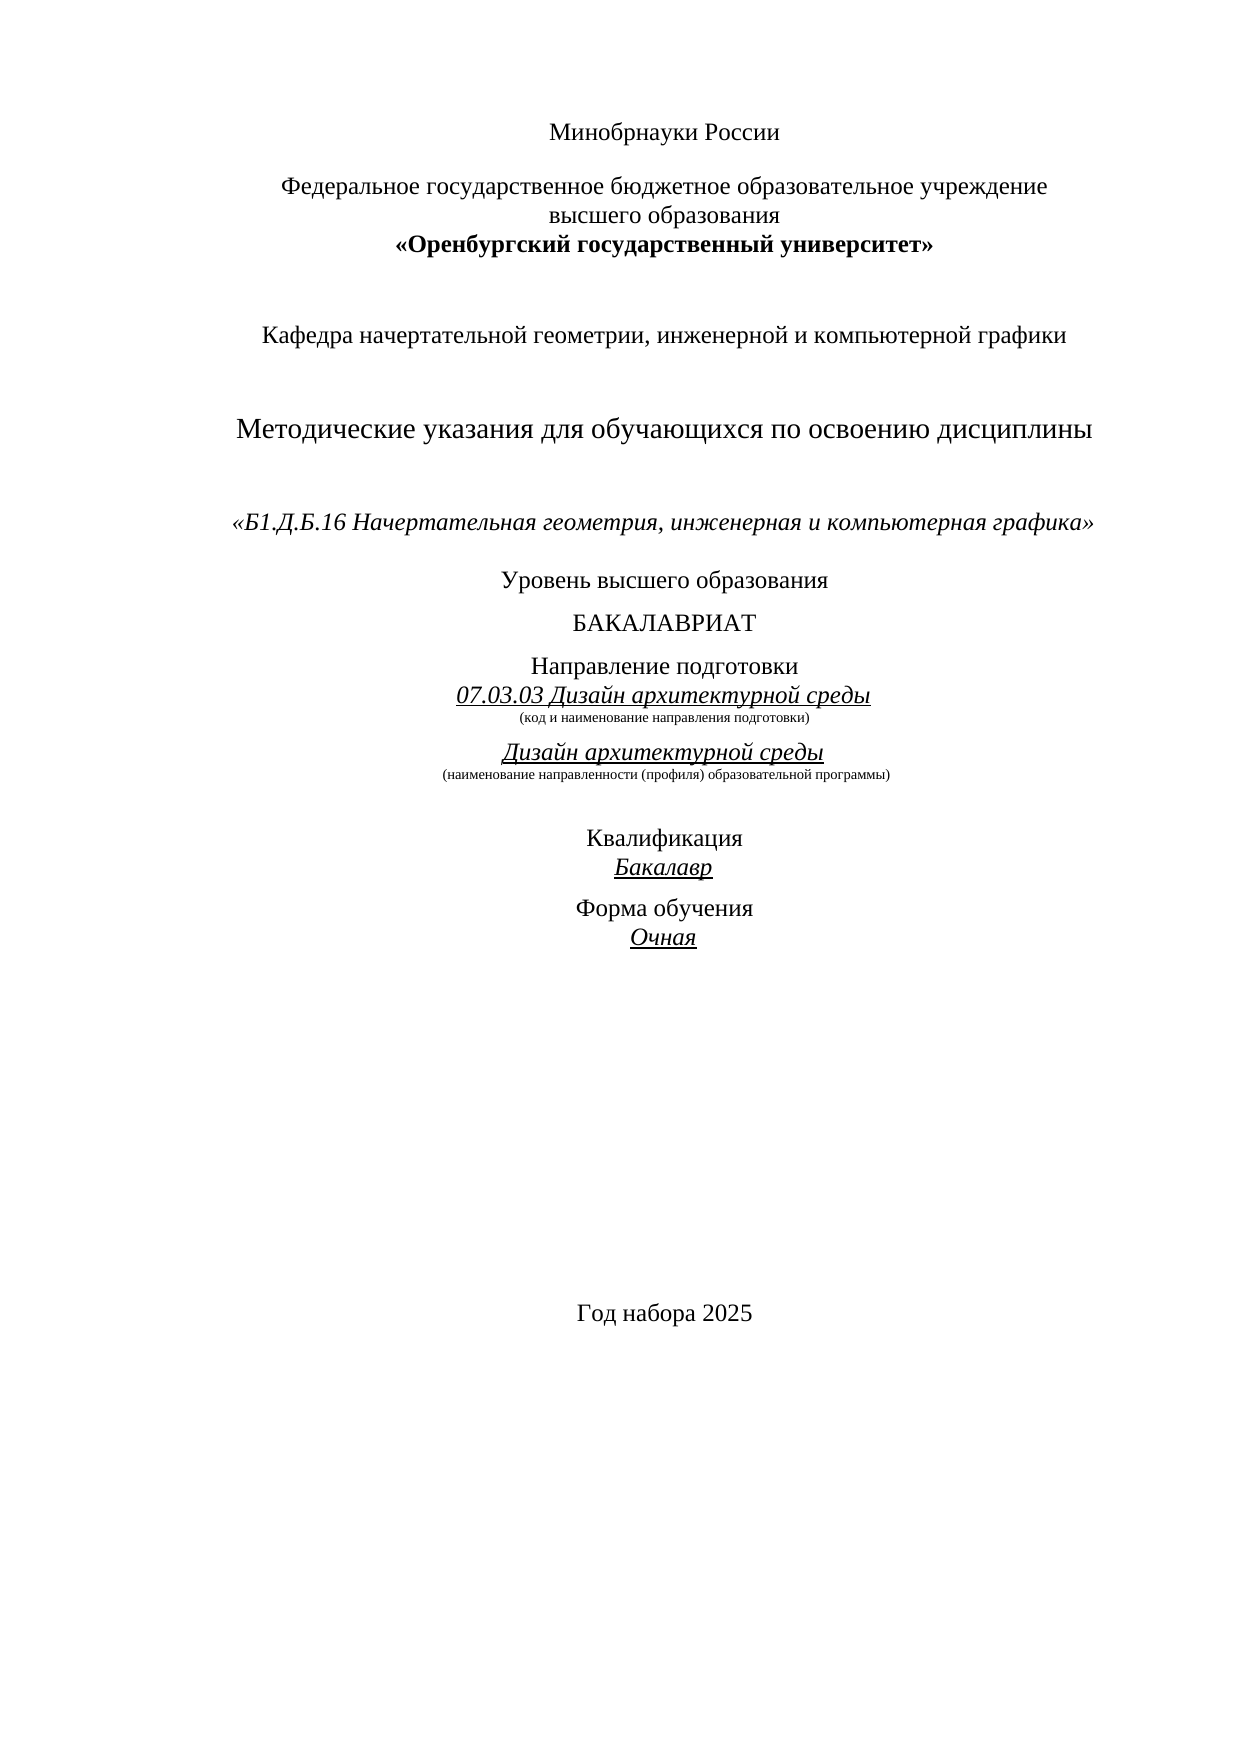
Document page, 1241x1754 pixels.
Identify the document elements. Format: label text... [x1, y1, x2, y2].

text (код и наименование направления подготовки) [177, 708, 1152, 737]
text «Оренбургский государственный университет» [177, 229, 1152, 257]
text Направление подготовки [177, 651, 1152, 680]
text 07.03.03 Дизайн архитектурной среды [177, 680, 1152, 708]
text Бакалавр [177, 852, 1152, 881]
text Год набора 2025 [177, 1298, 1152, 1326]
text «Б1.Д.Б.16 Начертательная геометрия, инженерная и компьютерная графика» [177, 507, 1152, 536]
text Форма обучения [177, 893, 1152, 922]
text Методические указания для обучающихся по освоению дисциплины [177, 411, 1152, 445]
text Уровень высшего образования [177, 565, 1152, 593]
text Дизайн архитектурной среды [177, 737, 1152, 766]
text (наименование направленности (профиля) образовательной программы) [177, 766, 1152, 795]
text Минобрнауки России [177, 117, 1152, 146]
text Очная [177, 922, 1152, 951]
text БАКАЛАВРИАТ [177, 608, 1152, 637]
text Квалификация [177, 823, 1152, 852]
text Федеральное государственное бюджетное образовательное учреждение [177, 171, 1152, 200]
text Кафедра начертательной геометрии, инженерной и компьютерной графики [177, 320, 1152, 349]
text высшего образования [177, 200, 1152, 229]
